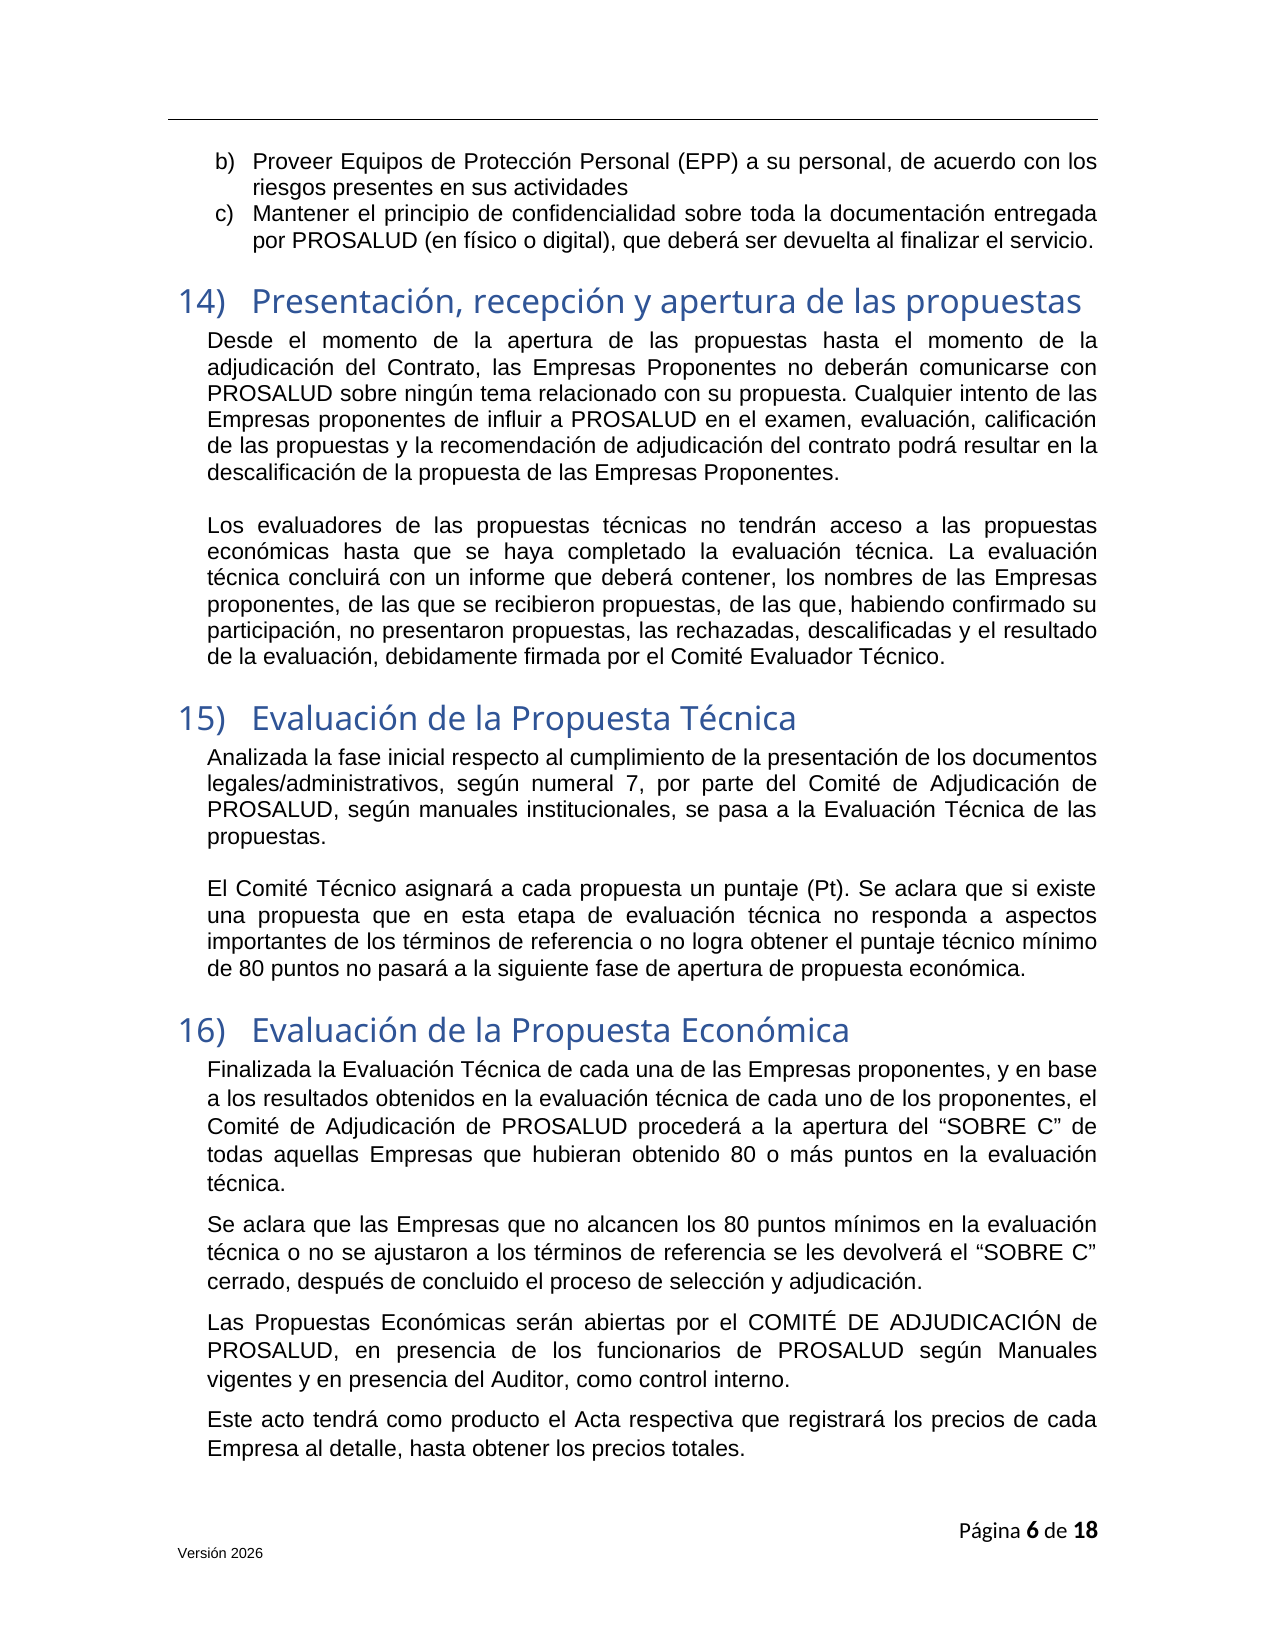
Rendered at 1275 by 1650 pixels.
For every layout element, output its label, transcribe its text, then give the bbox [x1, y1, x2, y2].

text Analizada la fase inicial respecto al cumplimiento de la presentación de los documentos legales/administrativos, según numeral 7, por parte del Comité de Adjudicación de PROSALUD, según manuales institucionales, se pasa a la Evaluación Técnica de las propuestas. [207, 744, 1098, 849]
list Proveer Equipos de Protección Personal (EPP) a su personal, de acuerdo con los riesgos presentes en sus actividades [215, 148, 1098, 200]
text Desde el momento de la apertura de las propuestas hasta el momento de la adjudicación del Contrato, las Empresas Proponentes no deberán comunicarse con PROSALUD sobre ningún tema relacionado con su propuesta. Cualquier intento de las Empresas proponentes de influir a PROSALUD en el examen, evaluación, calificación de las propuestas y la recomendación de adjudicación del contrato podrá resultar en la descalificación de la propuesta de las Empresas Proponentes. [207, 327, 1098, 485]
text Los evaluadores de las propuestas técnicas no tendrán acceso a las propuestas económicas hasta que se haya completado la evaluación técnica. La evaluación técnica concluirá con un informe que deberá contener, los nombres de las Empresas proponentes, de las que se recibieron propuestas, de las que, habiendo confirmado su participación, no presentaron propuestas, las rechazadas, descalificadas y el resultado de la evaluación, debidamente firmada por el Comité Evaluador Técnico. [207, 512, 1098, 670]
list Mantener el principio de confidencialidad sobre toda la documentación entregada por PROSALUD (en físico o digital), que deberá ser devuelta al finalizar el servicio. [215, 200, 1098, 253]
text El Comité Técnico asignará a cada propuesta un puntaje (Pt). Se aclara que si existe una propuesta que en esta etapa de evaluación técnica no responda a aspectos importantes de los términos de referencia o no logra obtener el puntaje técnico mínimo de 80 puntos no pasará a la siguiente fase de apertura de propuesta económica. [207, 875, 1098, 981]
text Las Propuestas Económicas serán abiertas por el COMITÉ DE ADJUDICACIÓN de PROSALUD, en presencia de los funcionarios de PROSALUD según Manuales vigentes y en presencia del Auditor, como control interno. [207, 1309, 1098, 1392]
subtitle Evaluación de la Propuesta Económica [177, 1007, 1098, 1053]
subtitle Presentación, recepción y apertura de las propuestas [177, 278, 1098, 323]
text Se aclara que las Empresas que no alcancen los 80 puntos mínimos en la evaluación técnica o no se ajustaron a los términos de referencia se les devolverá el “SOBRE C” cerrado, después de concluido el proceso de selección y adjudicación. [207, 1211, 1098, 1294]
text Finalizada la Evaluación Técnica de cada una de las Empresas proponentes, y en base a los resultados obtenidos en la evaluación técnica de cada uno de los proponentes, el Comité de Adjudicación de PROSALUD procederá a la apertura del “SOBRE C” de todas aquellas Empresas que hubieran obtenido 80 o más puntos en la evaluación técnica. [207, 1056, 1098, 1196]
subtitle Evaluación de la Propuesta Técnica [177, 695, 1098, 740]
text Este acto tendrá como producto el Acta respectiva que registrará los precios de cada Empresa al detalle, hasta obtener los precios totales. [207, 1406, 1098, 1461]
